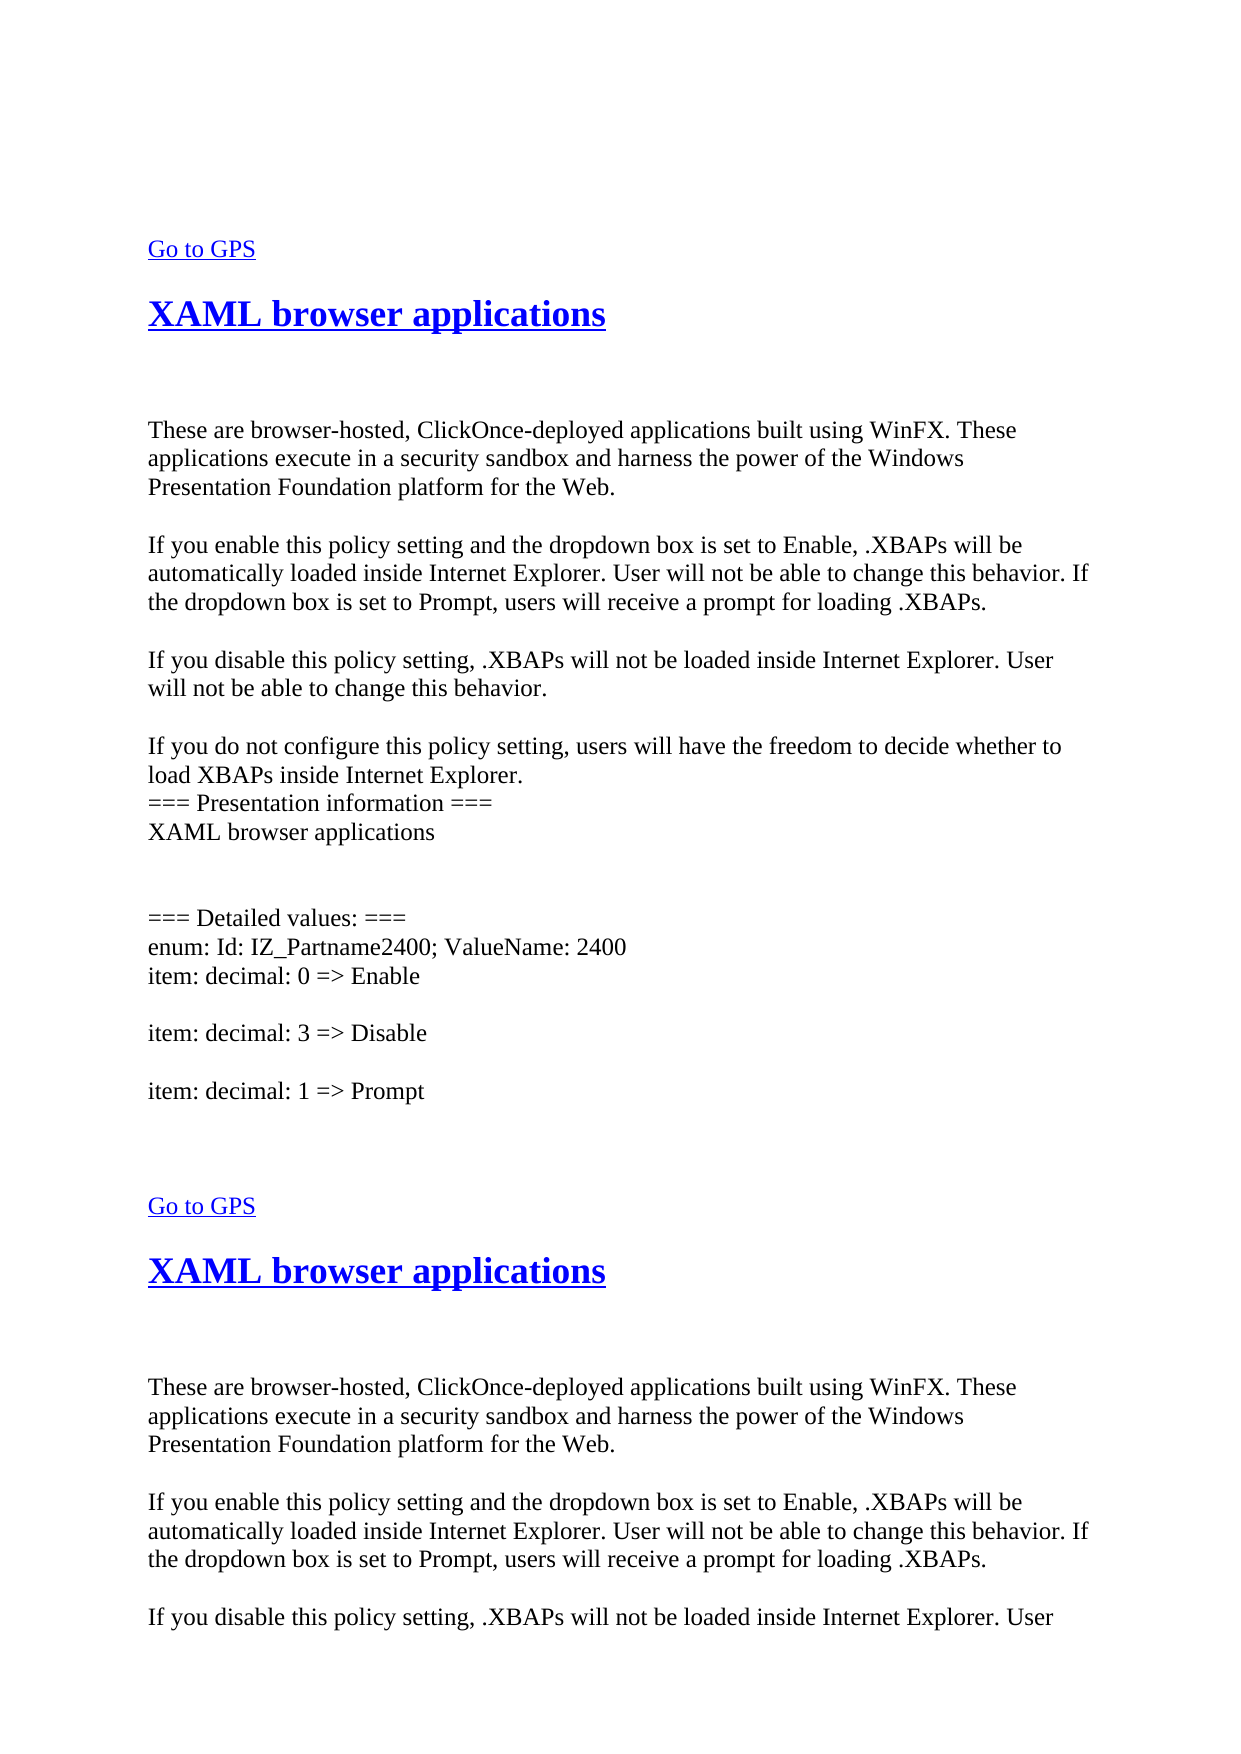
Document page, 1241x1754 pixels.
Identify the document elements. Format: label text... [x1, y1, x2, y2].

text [148, 148, 1093, 263]
text XAML browser applications [148, 1249, 1093, 1292]
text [148, 1372, 1093, 1631]
text XAML browser applications [148, 292, 1093, 335]
